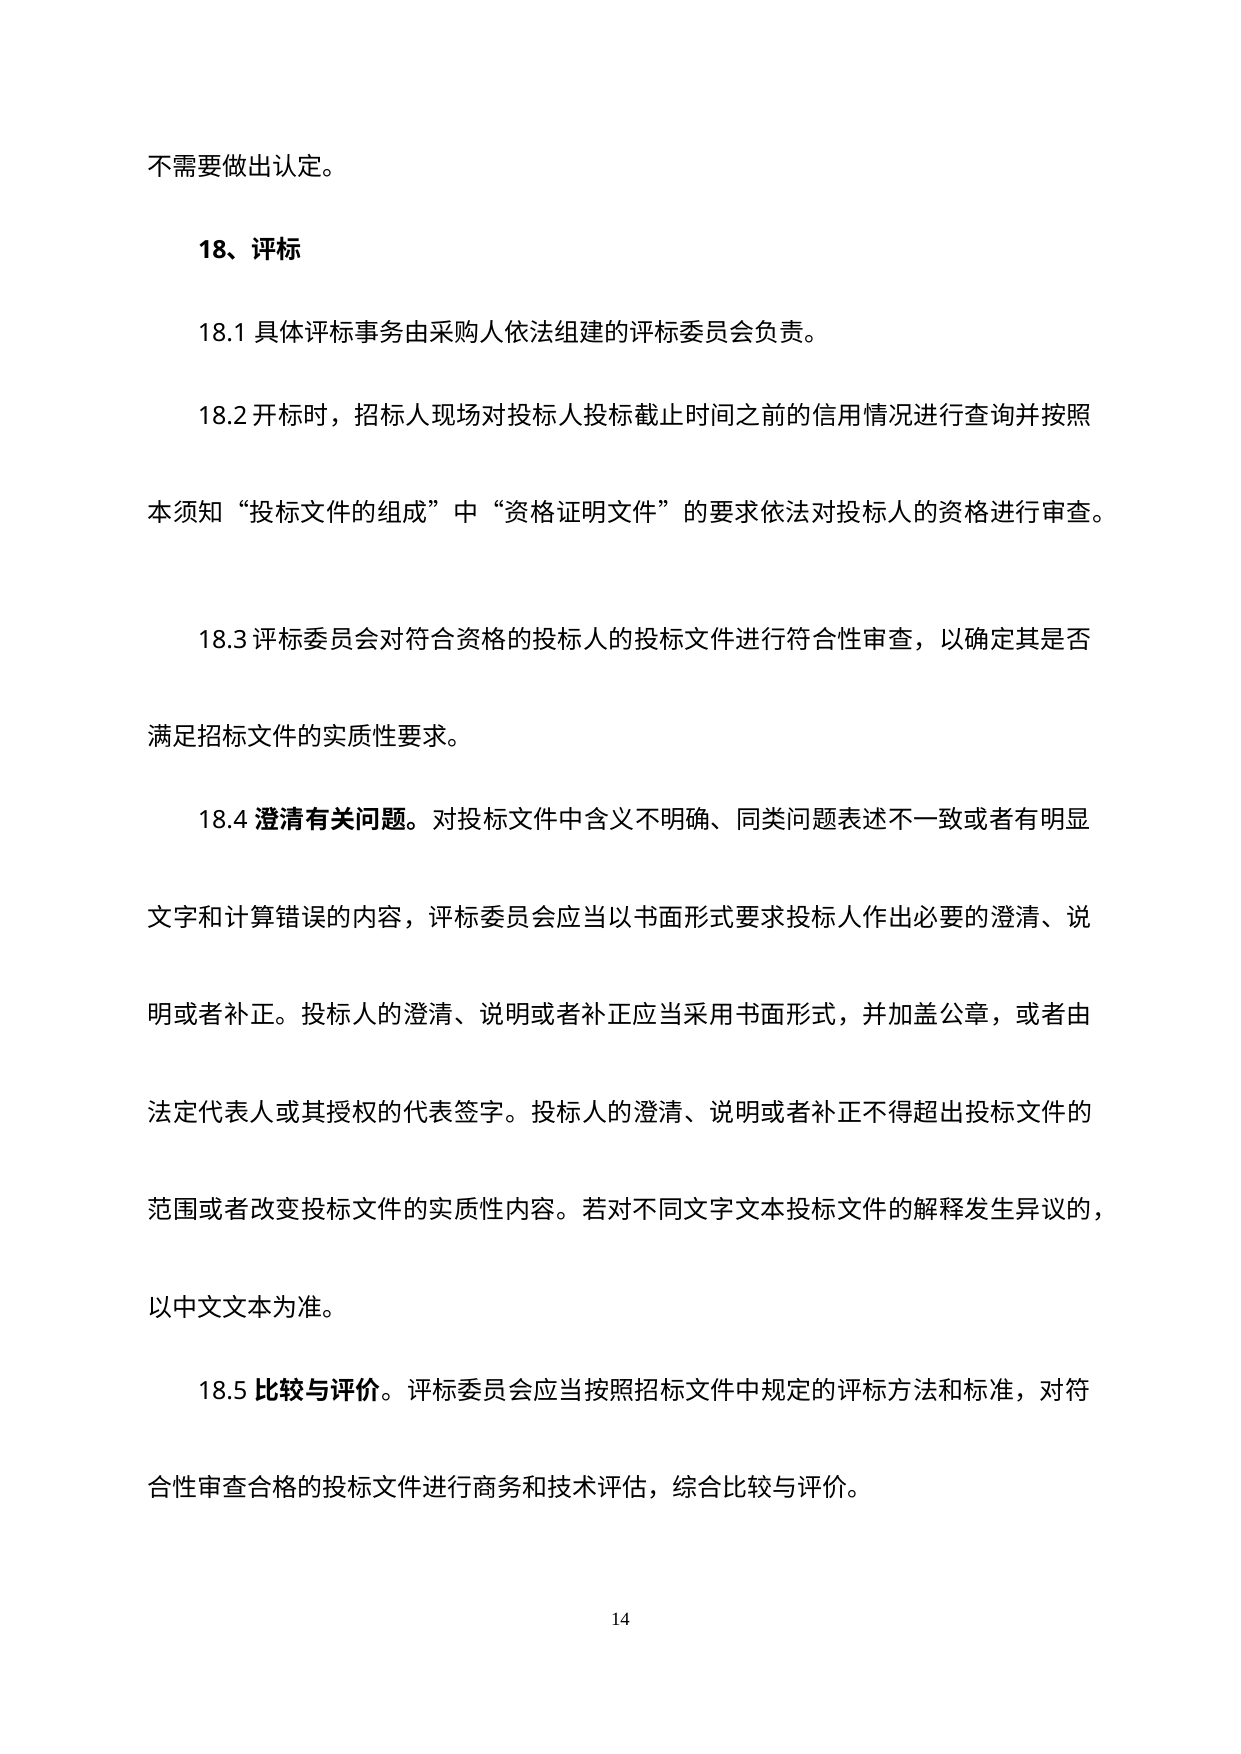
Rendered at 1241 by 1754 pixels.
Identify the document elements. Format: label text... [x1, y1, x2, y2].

text 18、评标 [148, 215, 1092, 280]
text 18.5 比较与评价。评标委员会应当按照招标文件中规定的评标方法和标准，对符合性审查合格的投标文件进行商务和技术评估，综合比较与评价。 [148, 1356, 1092, 1518]
text 18.2开标时，招标人现场对投标人投标截止时间之前的信用情况进行查询并按照本须知“投标文件的组成”中“资格证明文件”的要求依法对投标人的资格进行审查。 [148, 381, 1092, 592]
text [148, 132, 1092, 197]
text 18.3评标委员会对符合资格的投标人的投标文件进行符合性审查，以确定其是否满足招标文件的实质性要求。 [148, 605, 1092, 767]
text 18.4 澄清有关问题。对投标文件中含义不明确、同类问题表述不一致或者有明显文字和计算错误的内容，评标委员会应当以书面形式要求投标人作出必要的澄清、说明或者补正。投标人的澄清、说明或者补正应当采用书面形式，并加盖公章，或者由法定代表人或其授权的代表签字。投标人的澄清、说明或者补正不得超出投标文件的范围或者改变投标文件的实质性内容。若对不同文字文本投标文件的解释发生异议的，以中文文本为准。 [148, 785, 1092, 1338]
text 18.1 具体评标事务由采购人依法组建的评标委员会负责。 [148, 298, 1092, 363]
